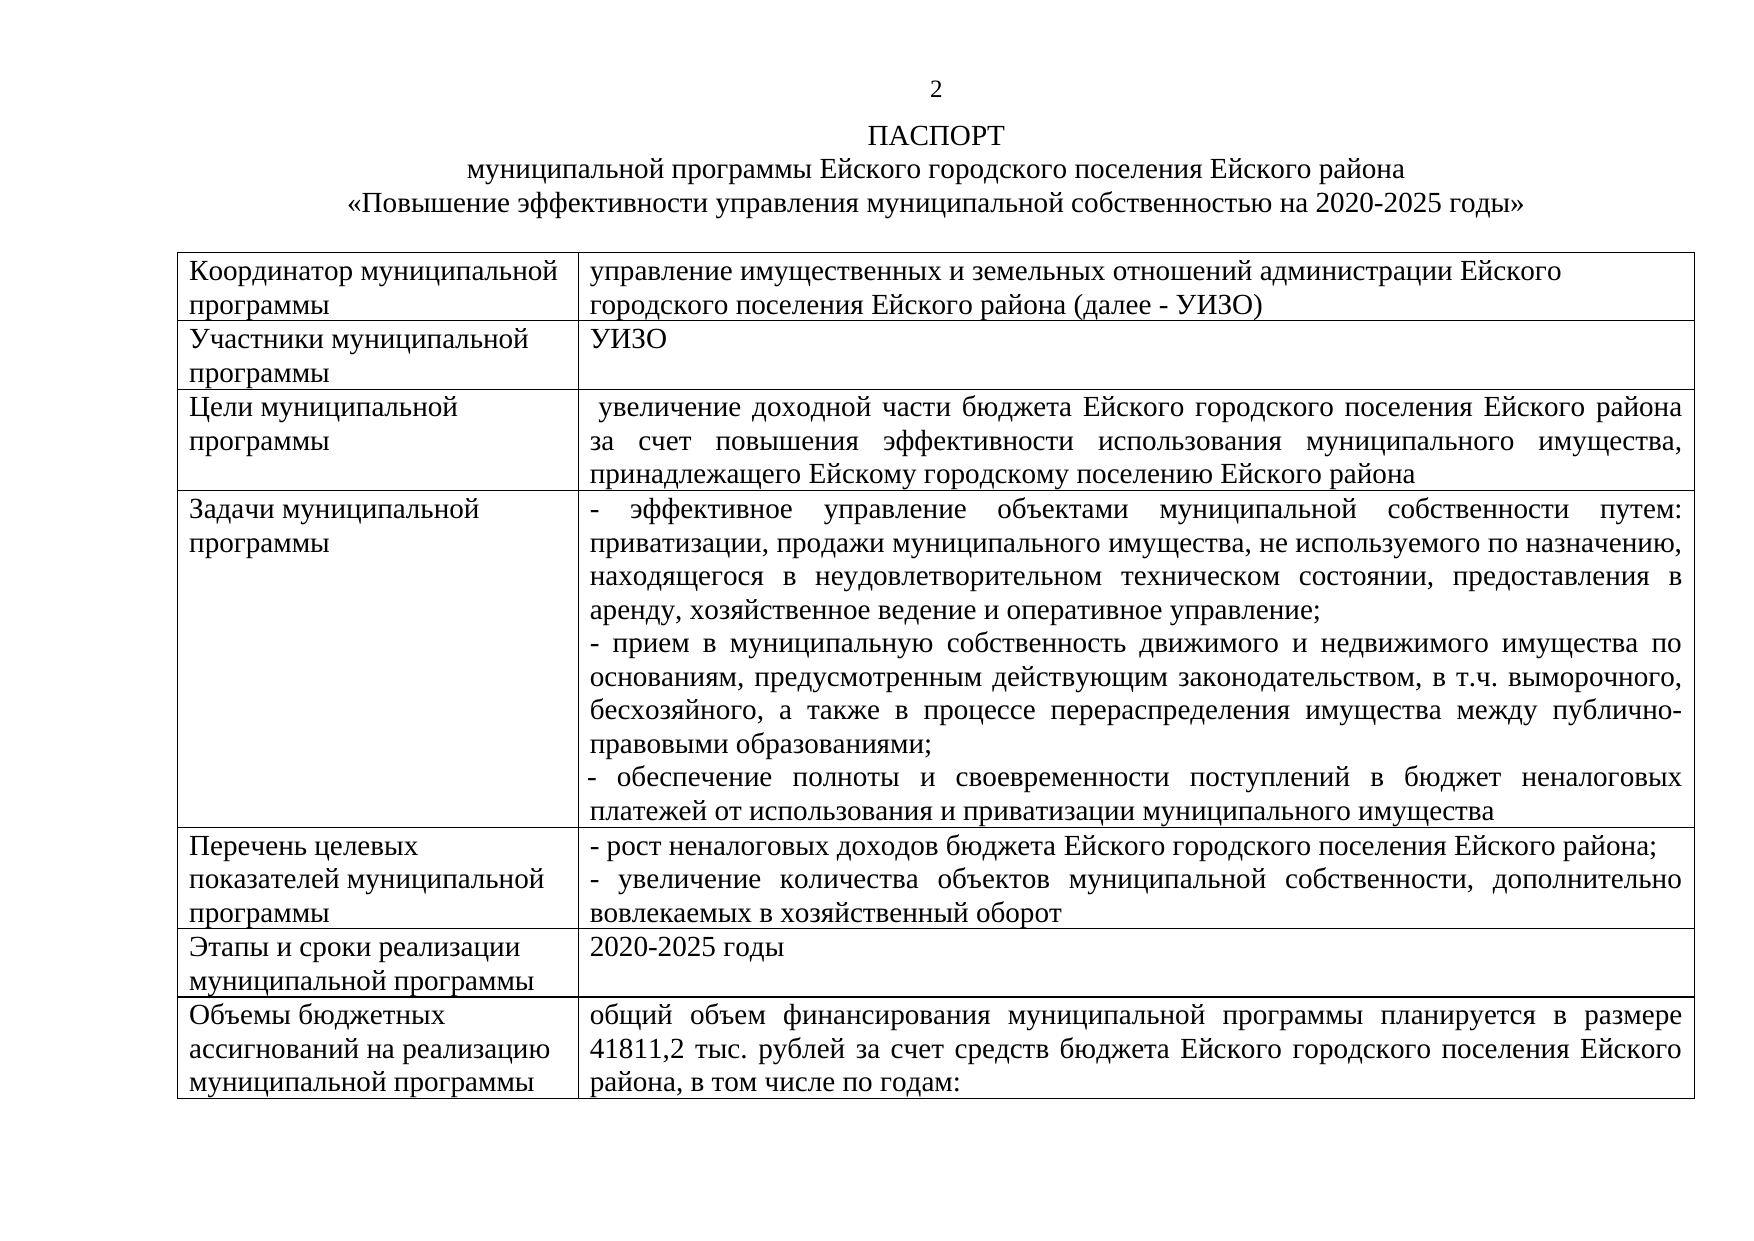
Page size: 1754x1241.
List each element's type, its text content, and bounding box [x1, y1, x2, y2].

title муниципальной программы Ейского городского поселения Ейского района [177, 152, 1695, 185]
table_cell Цели муниципальной программы [178, 390, 578, 490]
table_cell - эффективное управление объектами муниципальной собственности путем: приватизации, продажи муниципального имущества, не используемого по назначению, находящегося в неудовлетворительном техническом состоянии, предоставления в аренду, хозяйственное ведение и оперативное управление; - прием в муниципальную собственность движимого и недвижимого имущества по основаниям, предусмотренным действующим законодательством, в т.ч. выморочного, бесхозяйного, а также в процессе перераспределения имущества между публично-правовыми образованиями; - обеспечение полноты и своевременности поступлений в бюджет неналоговых платежей от использования и приватизации муниципального имущества [579, 491, 1694, 827]
table_cell 2020-2025 годы [579, 929, 1694, 996]
table_cell - рост неналоговых доходов бюджета Ейского городского поселения Ейского района; - увеличение количества объектов муниципальной собственности, дополнительно вовлекаемых в хозяйственный оборот [579, 828, 1694, 928]
table_cell Участники муниципальной программы [178, 321, 578, 388]
table_header управление имущественных и земельных отношений администрации Ейского городского поселения Ейского района (далее - УИЗО) [579, 253, 1694, 320]
table_cell УИЗО [579, 321, 1694, 388]
table_cell Этапы и сроки реализации муниципальной программы [178, 929, 578, 996]
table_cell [579, 998, 1694, 1098]
title ПАСПОРТ [177, 118, 1695, 152]
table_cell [178, 998, 578, 1098]
table_cell увеличение доходной части бюджета Ейского городского поселения Ейского района за счет повышения эффективности использования муниципального имущества, принадлежащего Ейскому городскому поселению Ейского района [579, 390, 1694, 490]
table_cell Задачи муниципальной программы [178, 491, 578, 827]
table_header Координатор муниципальной программы [178, 253, 578, 320]
title «Повышение эффективности управления муниципальной собственностью на 2020-2025 годы» [177, 185, 1695, 219]
table_cell Перечень целевых показателей муниципальной программы [178, 828, 578, 928]
